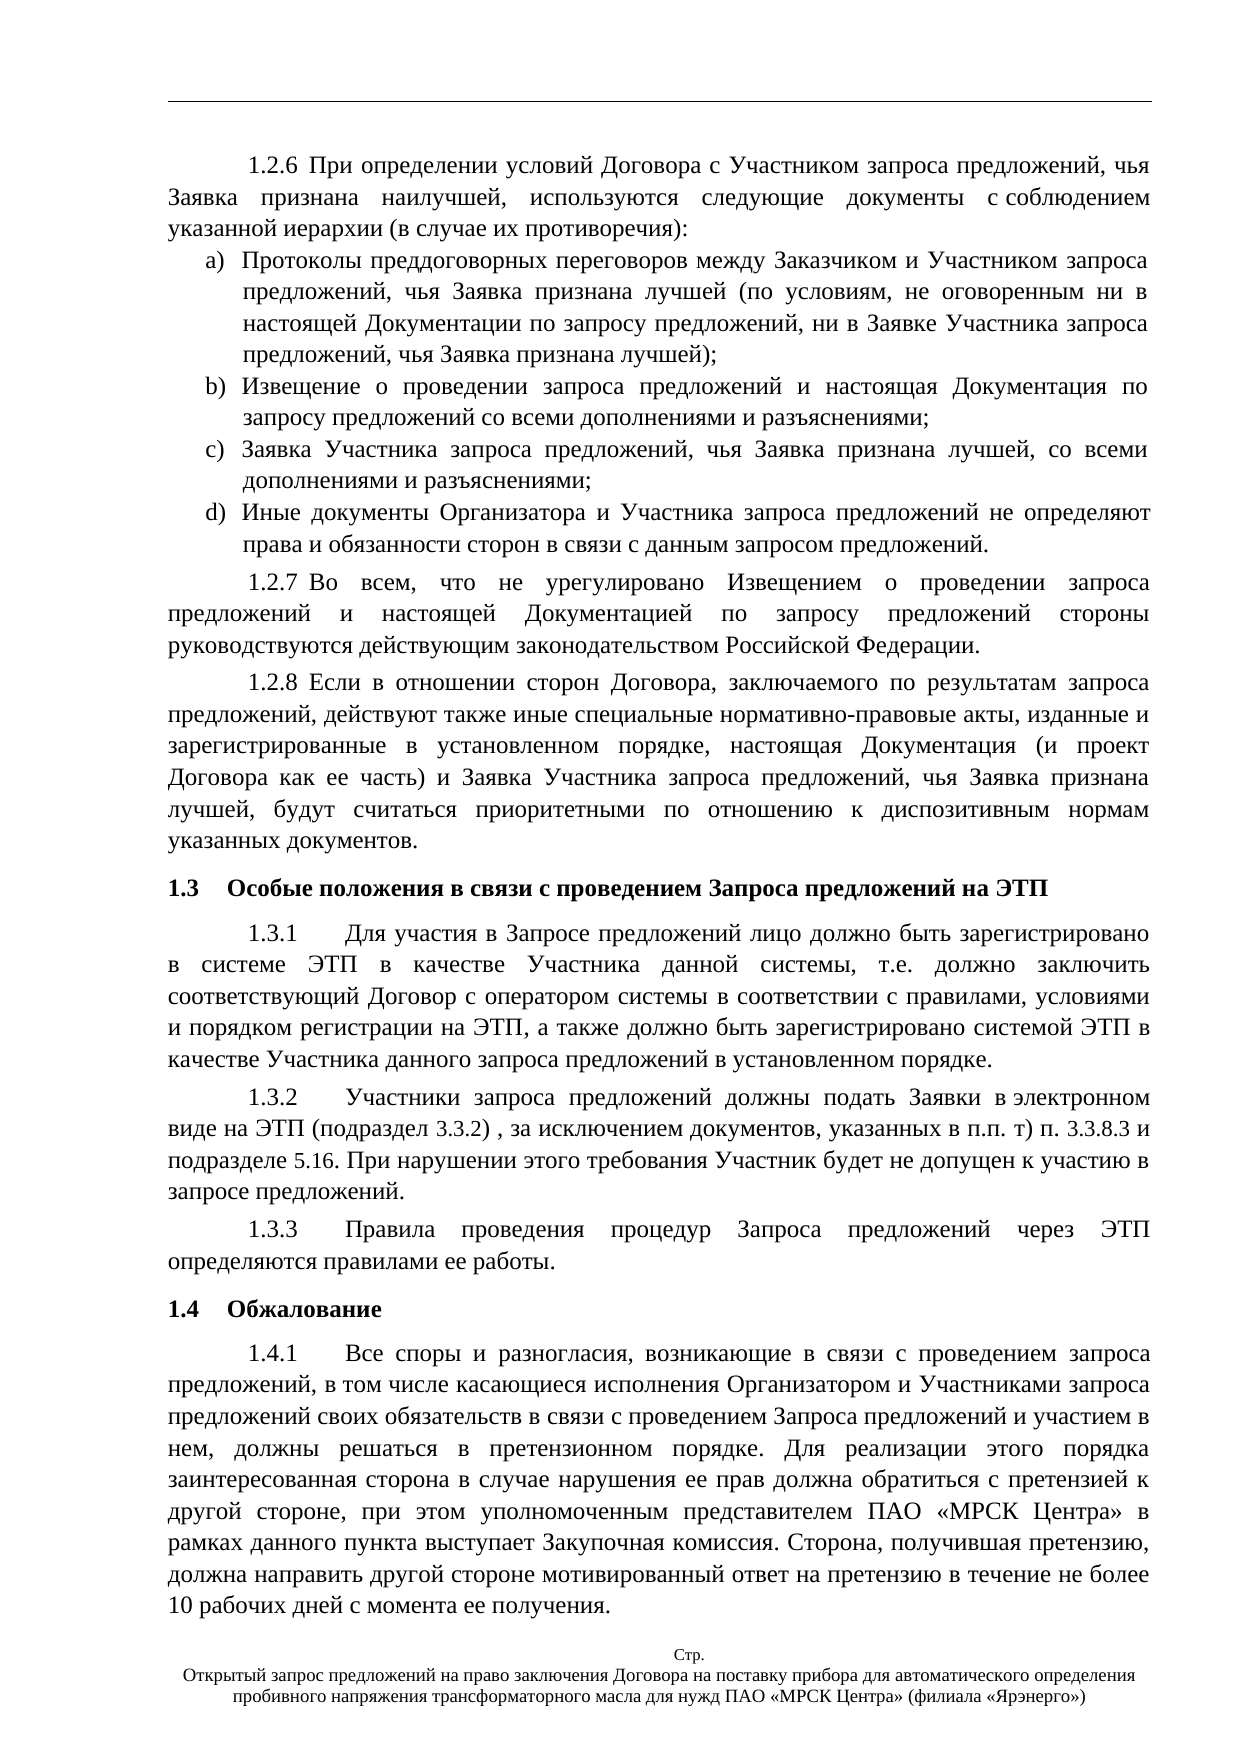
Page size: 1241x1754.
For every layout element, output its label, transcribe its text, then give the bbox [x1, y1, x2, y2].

list При определении условий Договора с Участником запроса предложений, чья Заявка признана наилучшей, используются следующие документы с соблюдением указанной иерархии (в случае их противоречия): [168, 150, 1150, 242]
list Все споры и разногласия, возникающие в связи с проведением запроса предложений, в том числе касающиеся исполнения Организатором и Участниками запроса предложений своих обязательств в связи с проведением Запроса предложений и участием в нем, должны решаться в претензионном порядке. Для реализации этого порядка заинтересованная сторона в случае нарушения ее прав должна обратиться с претензией к другой стороне, при этом уполномоченным представителем ПАО «МРСК Центра» в рамках данного пункта выступает Закупочная комиссия. Сторона, получившая претензию, должна направить другой стороне мотивированный ответ на претензию в течение не более 10 рабочих дней с момента ее получения. [168, 1338, 1150, 1619]
subtitle Обжалование [168, 1294, 1152, 1323]
list Для участия в Запросе предложений лицо должно быть зарегистрировано в системе ЭТП в качестве Участника данной системы, т.е. должно заключить соответствующий Договор с оператором системы в соответствии с правилами, условиями и порядком регистрации на ЭТП, а также должно быть зарегистрировано системой ЭТП в качестве Участника данного запроса предложений в установленном порядке. [168, 918, 1150, 1073]
list Протоколы преддоговорных переговоров между Заказчиком и Участником запроса предложений, чья Заявка признана лучшей (по условиям, не оговоренным ни в настоящей Документации по запросу предложений, ни в Заявке Участника запроса предложений, чья Заявка признана лучшей); [205, 245, 1149, 368]
list Участники запроса предложений должны подать Заявки в электронном виде на ЭТП (подраздел 3.3.2) , за исключением документов, указанных в п.п. т) п. 3.3.8.3 и подразделе 5.16. При нарушении этого требования Участник будет не допущен к участию в запросе предложений. [168, 1082, 1150, 1205]
subtitle Особые положения в связи с проведением Запроса предложений на ЭТП [168, 873, 1152, 902]
list Правила проведения процедур Запроса предложений через ЭТП определяются правилами ее работы. [168, 1214, 1150, 1274]
list Иные документы Организатора и Участника запроса предложений не определяют права и обязанности сторон в связи с данным запросом предложений. [205, 497, 1152, 557]
list Извещение о проведении запроса предложений и настоящая Документация по запросу предложений со всеми дополнениями и разъяснениями; [205, 371, 1148, 431]
list Во всем, что не урегулировано Извещением о проведении запроса предложений и настоящей Документацией по запросу предложений стороны руководствуются действующим законодательством Российской Федерации. [168, 567, 1150, 658]
list Если в отношении сторон Договора, заключаемого по результатам запроса предложений, действуют также иные специальные нормативно-правовые акты, изданные и зарегистрированные в установленном порядке, настоящая Документация (и проект Договора как ее часть) и Заявка Участника запроса предложений, чья Заявка признана лучшей, будут считаться приоритетными по отношению к диспозитивным нормам указанных документов. [168, 667, 1150, 854]
list Заявка Участника запроса предложений, чья Заявка признана лучшей, со всеми дополнениями и разъяснениями; [205, 434, 1148, 494]
